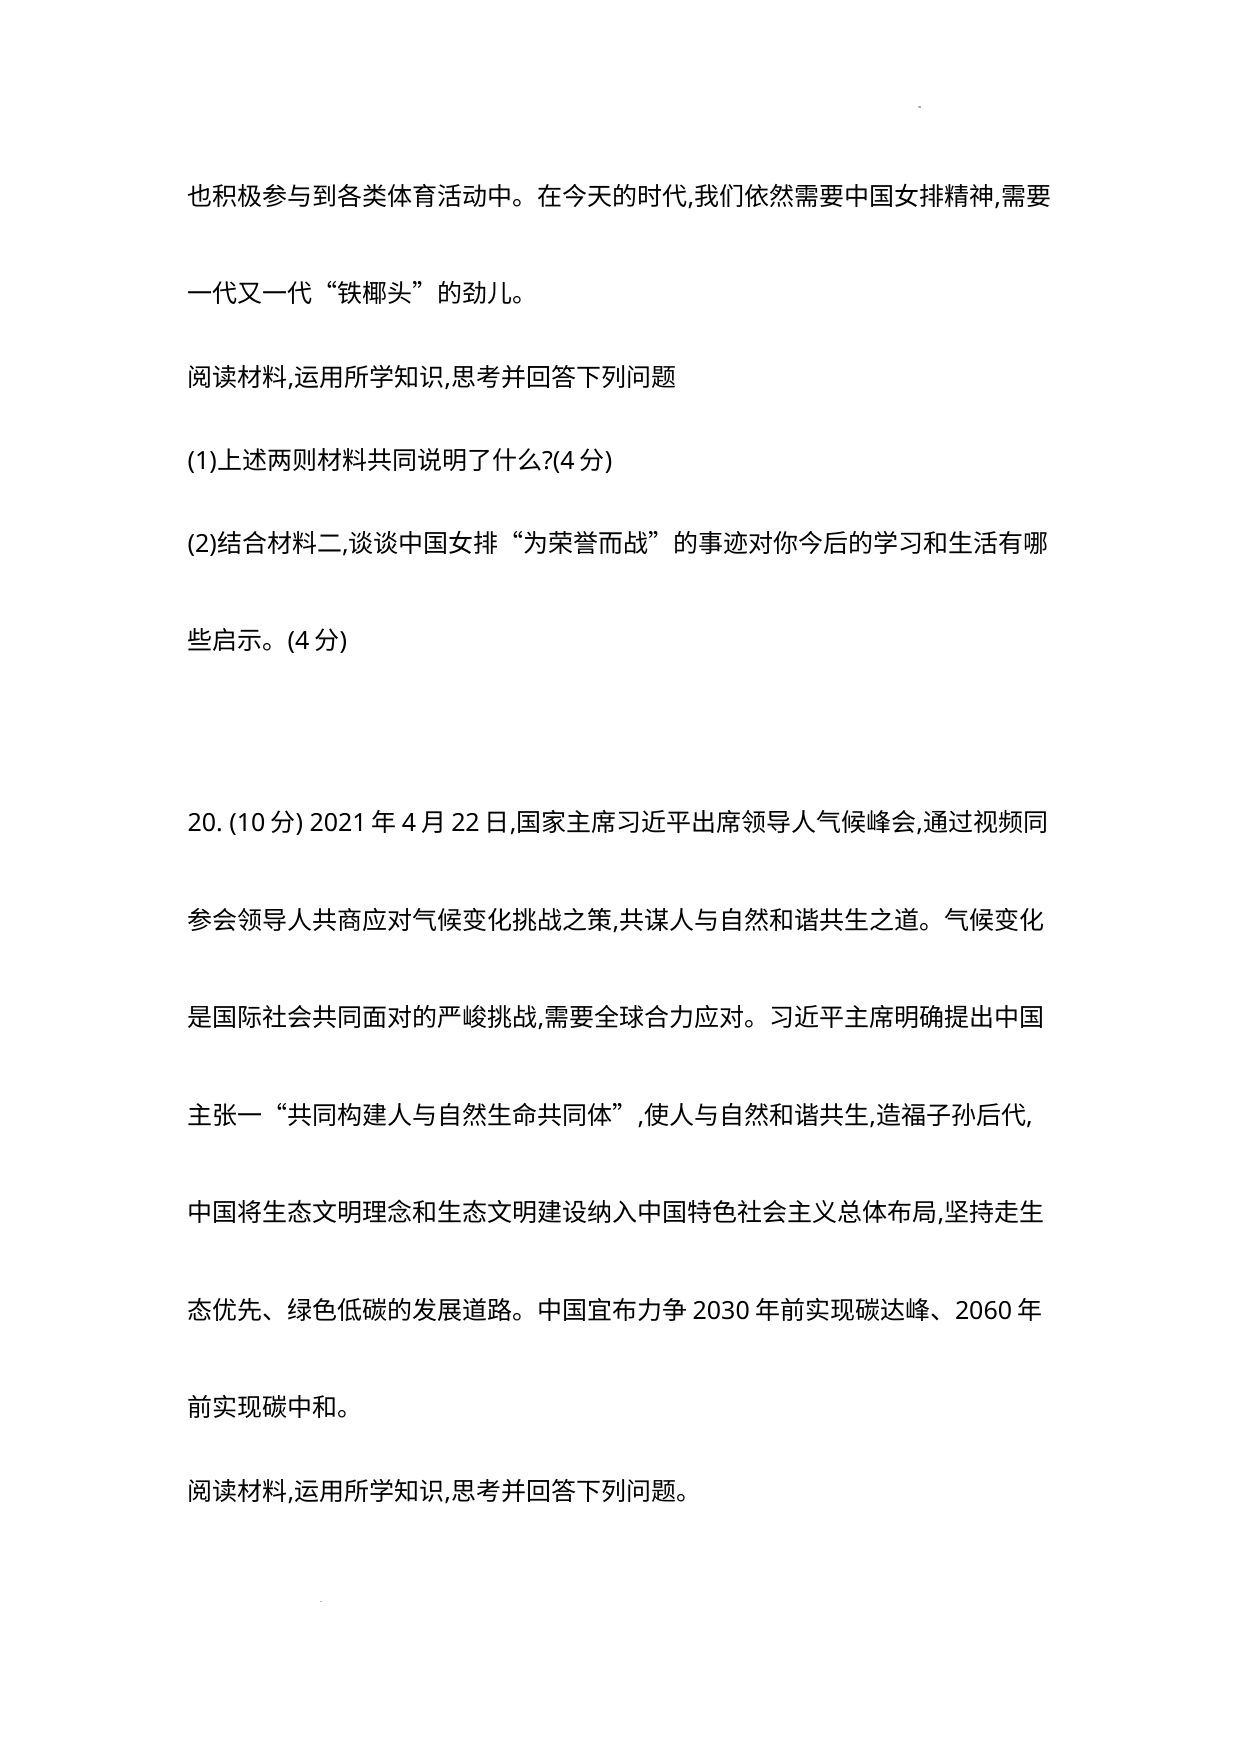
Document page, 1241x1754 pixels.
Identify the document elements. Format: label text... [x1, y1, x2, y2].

text (2)结合材料二,谈谈中国女排“为荣誉而战”的事迹对你今后的学习和生活有哪些启示。(4分) [187, 509, 1053, 671]
text 阅读材料,运用所学知识,思考并回答下列问题。 [187, 1457, 1053, 1522]
text 20. (10分) 2021年4月22日,国家主席习近平出席领导人气候峰会,通过视频同参会领导人共商应对气候变化挑战之策,共谋人与自然和谐共生之道。气候变化是国际社会共同面对的严峻挑战,需要全球合力应对。习近平主席明确提出中国主张一“共同构建人与自然生命共同体”,使人与自然和谐共生,造福子孙后代,中国将生态文明理念和生态文明建设纳入中国特色社会主义总体布局,坚持走生态优先、绿色低碳的发展道路。中国宜布力争2030年前实现碳达峰、2060年前实现碳中和。 [187, 788, 1053, 1438]
text 阅读材料,运用所学知识,思考并回答下列问题 [187, 343, 1053, 408]
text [187, 162, 1053, 324]
text (1)上述两则材料共同说明了什么?(4分) [187, 426, 1053, 491]
